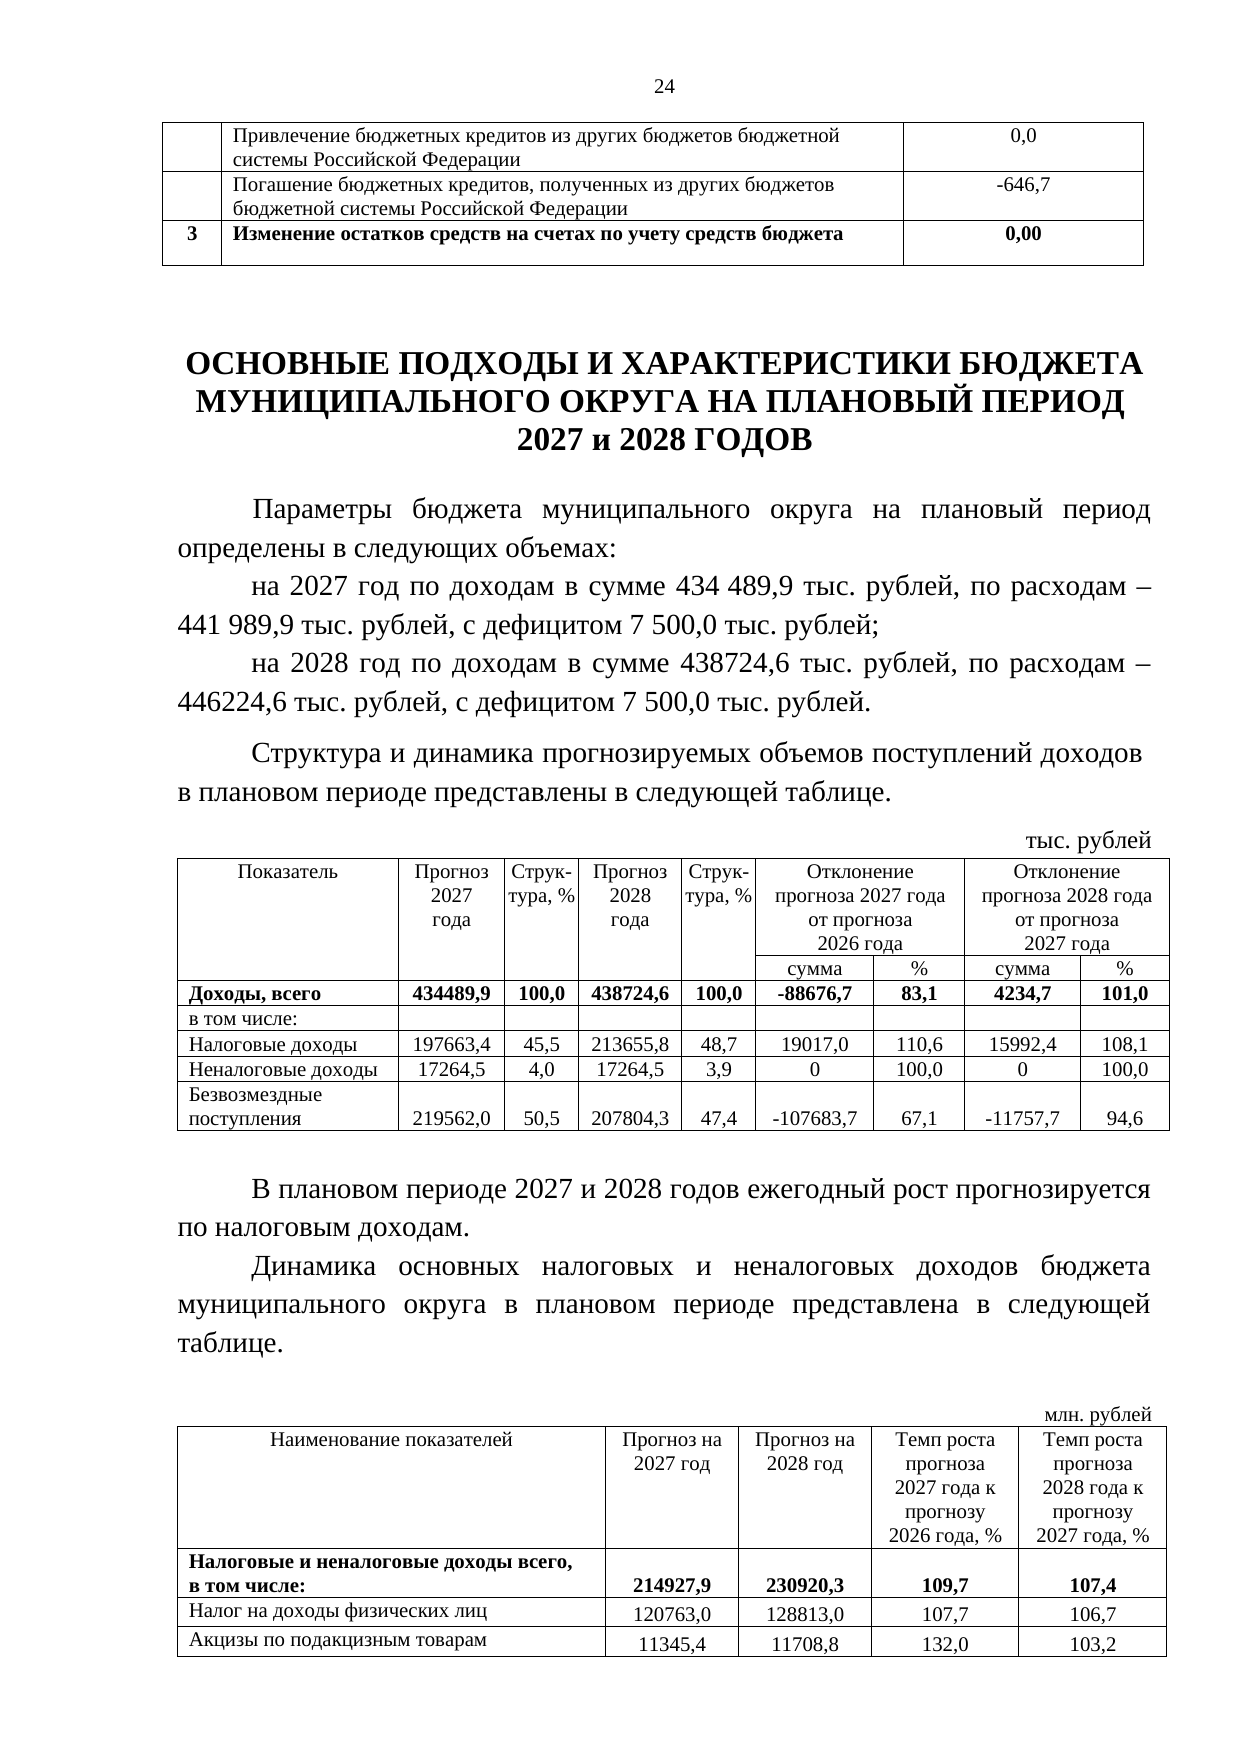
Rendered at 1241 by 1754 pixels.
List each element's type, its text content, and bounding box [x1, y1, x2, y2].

table_header Прогноз 2027 года [399, 859, 504, 980]
table_header Показатель [178, 859, 398, 980]
table_cell 132,0 [872, 1627, 1018, 1656]
table_cell 107,4 [1019, 1549, 1166, 1597]
table_cell в том числе: [178, 1006, 398, 1030]
table_cell 11345,4 [606, 1627, 738, 1656]
table_cell 120763,0 [606, 1598, 738, 1626]
table_cell [579, 1006, 681, 1030]
table_cell [874, 1006, 964, 1030]
table_cell 214927,9 [606, 1549, 738, 1597]
table_header Отклонение прогноза 2027 года от прогноза 2026 года [756, 859, 964, 955]
table_cell 109,7 [872, 1549, 1018, 1597]
text тыс. рублей [177, 825, 1152, 853]
table_cell Изменение остатков средств на счетах по учету средств бюджета [222, 221, 903, 265]
table_cell Доходы, всего [178, 981, 398, 1005]
text млн. рублей [177, 1402, 1152, 1426]
text на 2028 год по доходам в сумме 438724,6 тыс. рублей, по расходам – 446224,6 тыс. рублей, с дефицитом 7 500,0 тыс. рублей. [177, 646, 1152, 718]
text Параметры бюджета муниципального округа на плановый период определены в следующих объемах: [177, 491, 1152, 563]
table_cell 207804,3 [579, 1082, 681, 1130]
table_cell Привлечение бюджетных кредитов из других бюджетов бюджетной системы Российской Федерации [222, 123, 903, 171]
table_cell 128813,0 [739, 1598, 871, 1626]
table_cell сумма [756, 956, 873, 980]
table_cell 47,4 [682, 1082, 755, 1130]
table_cell 108,1 [1081, 1031, 1169, 1056]
table_cell 0,0 [904, 123, 1143, 171]
table_cell Погашение бюджетных кредитов, полученных из других бюджетов бюджетной системы Российской Федерации [222, 172, 903, 220]
table_cell 3 [163, 221, 221, 265]
text Динамика основных налоговых и неналоговых доходов бюджета муниципального округа в плановом периоде представлена в следующей таблице. [177, 1248, 1152, 1358]
table_cell 100,0 [505, 981, 578, 1005]
table_cell Налог на доходы физических лиц [178, 1598, 605, 1626]
table_cell 100,0 [874, 1057, 964, 1081]
table_cell Налоговые доходы [178, 1031, 398, 1056]
table_cell -11757,7 [965, 1082, 1080, 1130]
table_cell -88676,7 [756, 981, 873, 1005]
table_cell 94,6 [1081, 1082, 1169, 1130]
table_cell [682, 1006, 755, 1030]
table_cell % [874, 956, 964, 980]
table_cell 48,7 [682, 1031, 755, 1056]
table_cell [1081, 1006, 1169, 1030]
table_header Прогноз 2028 года [579, 859, 681, 980]
table_cell [505, 1006, 578, 1030]
text Структура и динамика прогнозируемых объемов поступлений доходов в плановом периоде представлены в следующей таблице. [177, 735, 1152, 807]
table_cell -646,7 [904, 172, 1143, 220]
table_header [1019, 1427, 1166, 1547]
table_cell 110,6 [874, 1031, 964, 1056]
table_cell 103,2 [1019, 1627, 1166, 1656]
table_cell 434489,9 [399, 981, 504, 1005]
table_header Наименование показателей [178, 1427, 605, 1547]
table_cell 3,9 [682, 1057, 755, 1081]
table_cell 213655,8 [579, 1031, 681, 1056]
table_header Отклонение прогноза 2028 года от прогноза 2027 года [965, 859, 1169, 955]
table_cell 101,0 [1081, 981, 1169, 1005]
table_cell 67,1 [874, 1082, 964, 1130]
table_header Прогноз на 2027 год [606, 1427, 738, 1547]
text В плановом периоде 2027 и 2028 годов ежегодный рост прогнозируется по налоговым доходам. [177, 1171, 1152, 1243]
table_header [872, 1427, 1018, 1547]
table_cell Безвозмездные поступления [178, 1082, 398, 1130]
table_cell 4234,7 [965, 981, 1080, 1005]
table_cell 0 [965, 1057, 1080, 1081]
table_cell 230920,3 [739, 1549, 871, 1597]
table_cell Неналоговые доходы [178, 1057, 398, 1081]
table_cell -107683,7 [756, 1082, 873, 1130]
table_header Струк-тура, % [505, 859, 578, 980]
table_cell 100,0 [682, 981, 755, 1005]
table_cell 17264,5 [399, 1057, 504, 1081]
table_cell 100,0 [1081, 1057, 1169, 1081]
table_cell Акцизы по подакцизным товарам (продукции), производимым на территории РФ [178, 1627, 605, 1656]
table_cell % [1081, 956, 1169, 980]
table_cell 438724,6 [579, 981, 681, 1005]
table_cell 219562,0 [399, 1082, 504, 1130]
text на 2027 год по доходам в сумме 434 489,9 тыс. рублей, по расходам – 441 989,9 тыс. рублей, с дефицитом 7 500,0 тыс. рублей; [177, 568, 1152, 641]
table_cell 197663,4 [399, 1031, 504, 1056]
table_cell 83,1 [874, 981, 964, 1005]
table_cell 0,00 [904, 221, 1143, 265]
table_cell 19017,0 [756, 1031, 873, 1056]
table_cell 4,0 [505, 1057, 578, 1081]
table_header Прогноз на 2028 год [739, 1427, 871, 1547]
table_cell 107,7 [872, 1598, 1018, 1626]
table_cell 106,7 [1019, 1598, 1166, 1626]
table_cell 15992,4 [965, 1031, 1080, 1056]
table_cell 11708,8 [739, 1627, 871, 1656]
title ОСНОВНЫЕ ПОДХОДЫ И ХАРАКТЕРИСТИКИ БЮДЖЕТА МУНИЦИПАЛЬНОГО ОКРУГА НА ПЛАНОВЫЙ ПЕРИОД 2027 и 2028 ГОДОВ [177, 343, 1152, 458]
table_cell 50,5 [505, 1082, 578, 1130]
table_cell 45,5 [505, 1031, 578, 1056]
table_cell Налоговые и неналоговые доходы всего, в том числе: [178, 1549, 605, 1597]
table_cell 17264,5 [579, 1057, 681, 1081]
table_cell [163, 172, 221, 220]
table_cell [756, 1006, 873, 1030]
table_cell 0 [756, 1057, 873, 1081]
table_cell [965, 1006, 1080, 1030]
table_cell [163, 123, 221, 171]
table_header Струк-тура, % [682, 859, 755, 980]
table_cell [399, 1006, 504, 1030]
table_cell сумма [965, 956, 1080, 980]
